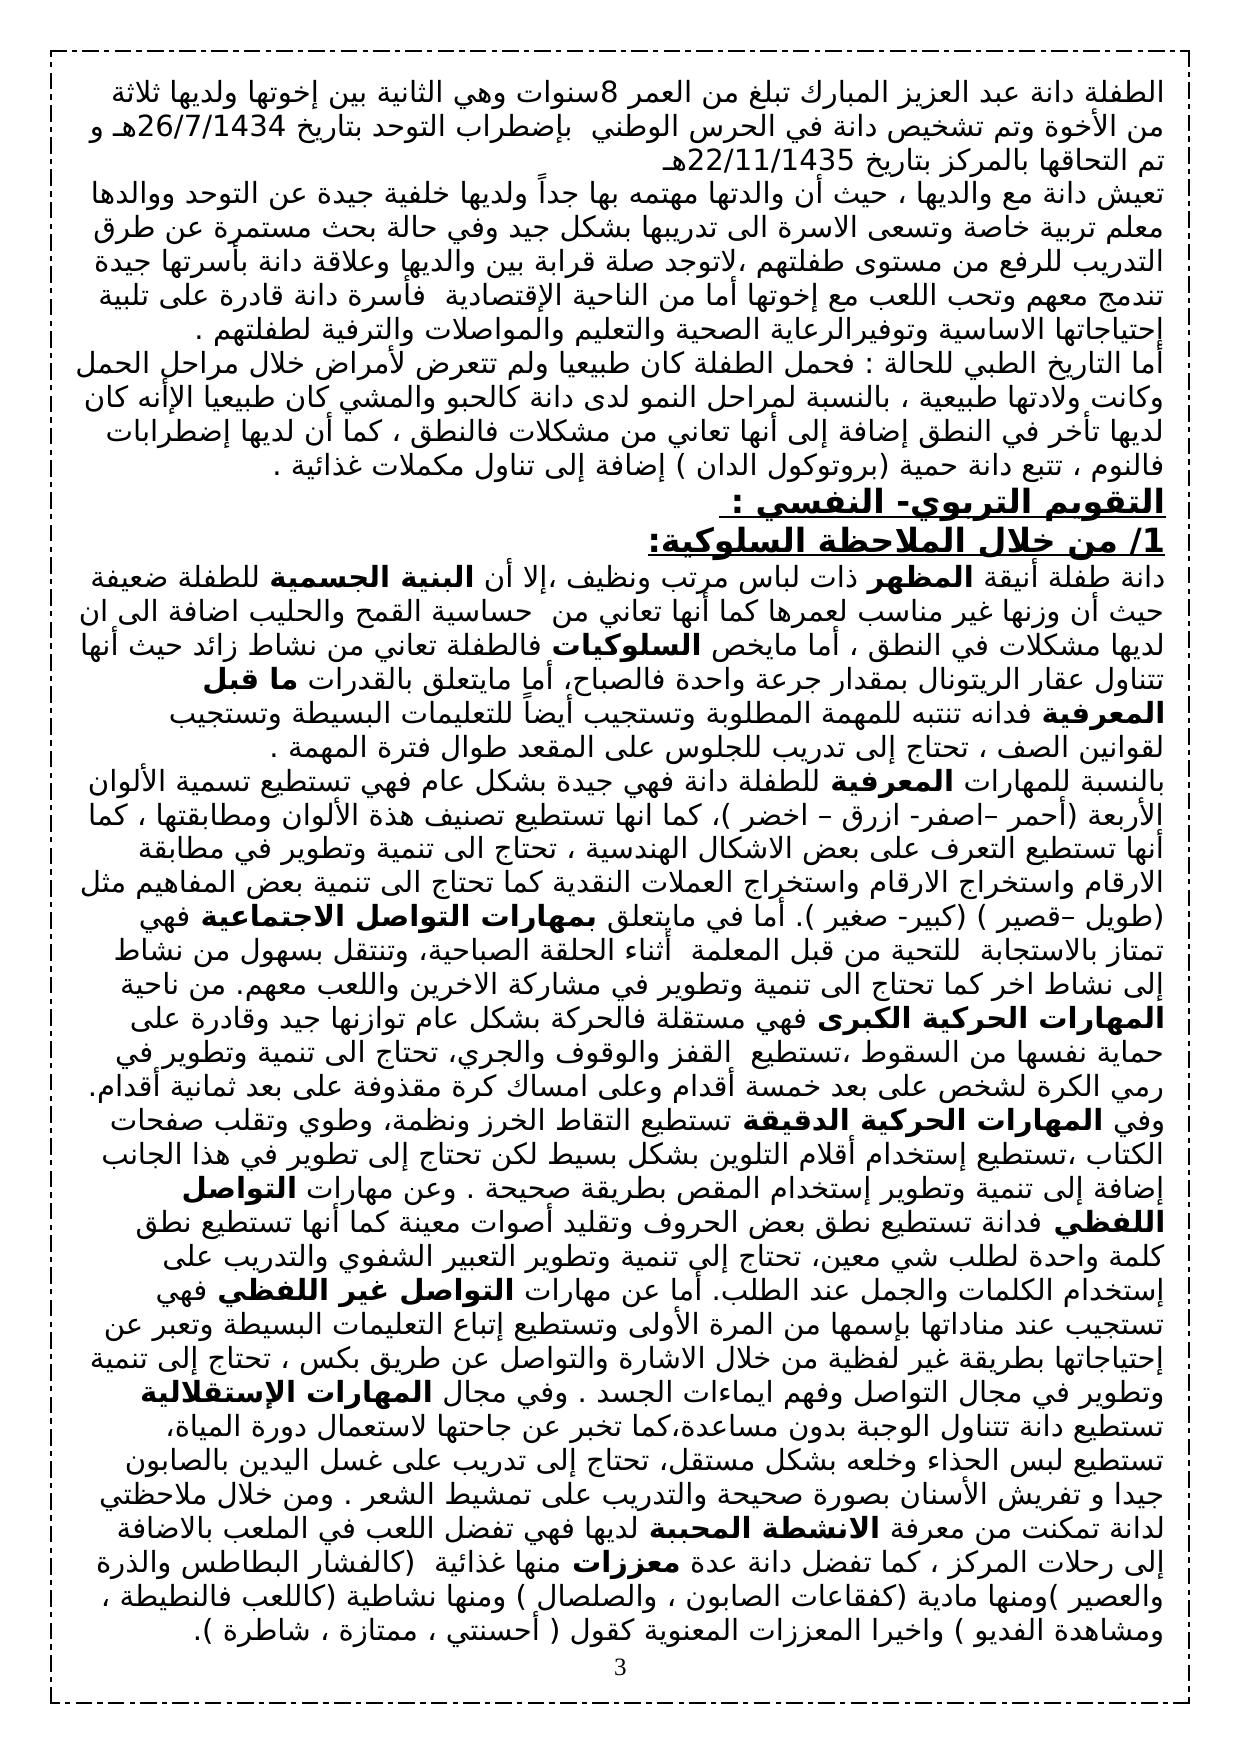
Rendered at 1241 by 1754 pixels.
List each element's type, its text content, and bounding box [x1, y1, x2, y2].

text بالنسبة للمهارات المعرفية للطفلة دانة فهي جيدة بشكل عام فهي تستطيع تسمية الألوان الأربعة (أحمر –اصفر- ازرق – اخضر )، كما انها تستطيع تصنيف هذة الألوان ومطابقتها ، كما أنها تستطيع التعرف على بعض الاشكال الهندسية ، تحتاج الى تنمية وتطوير في مطابقة الارقام واستخراج الارقام واستخراج العملات النقدية كما تحتاج الى تنمية بعض المفاهيم مثل (طويل –قصير ) (كبير- صغير ). أما في مايتعلق بمهارات التواصل الاجتماعية فهي تمتاز بالاستجابة للتحية من قبل المعلمة أثناء الحلقة الصباحية، وتنتقل بسهول من نشاط إلى نشاط اخر كما تحتاج الى تنمية وتطوير في مشاركة الاخرين واللعب معهم. من ناحية المهارات الحركية الكبرى فهي مستقلة فالحركة بشكل عام توازنها جيد وقادرة على حماية نفسها من السقوط ،تستطيع القفز والوقوف والجري، تحتاج الى تنمية وتطوير في رمي الكرة لشخص على بعد خمسة أقدام وعلى امساك كرة مقذوفة على بعد ثمانية أقدام. وفي المهارات الحركية الدقيقة تستطيع التقاط الخرز ونظمة، وطوي وتقلب صفحات الكتاب ،تستطيع إستخدام أقلام التلوين بشكل بسيط لكن تحتاج إلى تطوير في هذا الجانب إضافة إلى تنمية وتطوير إستخدام المقص بطريقة صحيحة . وعن مهارات التواصل اللفظي فدانة تستطيع نطق بعض الحروف وتقليد أصوات معينة كما أنها تستطيع نطق كلمة واحدة لطلب شي معين، تحتاج إلى تنمية وتطوير التعبير الشفوي والتدريب على إستخدام الكلمات والجمل عند الطلب. أما عن مهارات التواصل غير اللفظي فهي تستجيب عند مناداتها بإسمها من المرة الأولى وتستطيع إتباع التعليمات البسيطة وتعبر عن إحتياجاتها بطريقة غير لفظية من خلال الاشارة والتواصل عن طريق بكس ، تحتاج إلى تنمية وتطوير في مجال التواصل وفهم ايماءات الجسد . وفي مجال المهارات الإستقلالية تستطيع دانة تتناول الوجبة بدون مساعدة،كما تخبر عن جاحتها لاستعمال دورة المياة، تستطيع لبس الحذاء وخلعه بشكل مستقل، تحتاج إلى تدريب على غسل اليدين بالصابون جيدا و تفريش الأسنان بصورة صحيحة والتدريب على تمشيط الشعر . ومن خلال ملاحظتي لدانة تمكنت من معرفة الانشطة المحببة لديها فهي تفضل اللعب في الملعب بالاضافة إلى رحلات المركز ، كما تفضل دانة عدة معززات منها غذائية (كالفشار البطاطس والذرة والعصير )ومنها مادية (كفقاعات الصابون ، والصلصال ) ومنها نشاطية (كاللعب فالنطيطة ، ومشاهدة الفديو ) واخيرا المعززات المعنوية كقول ( أحسنتي ، ممتازة ، شاطرة ). [75, 764, 1165, 1647]
text 1/ من خلال الملاحظة السلوكية: [75, 521, 1165, 560]
text التقويم التربوي- النفسي : [75, 482, 1165, 521]
text تعيش دانة مع والديها ، حيث أن والدتها مهتمه بها جداً ولديها خلفية جيدة عن التوحد ووالدها معلم تربية خاصة وتسعى الاسرة الى تدريبها بشكل جيد وفي حالة بحث مستمرة عن طرق التدريب للرفع من مستوى طفلتهم ،لاتوجد صلة قرابة بين والديها وعلاقة دانة بأسرتها جيدة تندمج معهم وتحب اللعب مع إخوتها أما من الناحية الإقتصادية فأسرة دانة قادرة على تلبية إحتياجاتها الاساسية وتوفيرالرعاية الصحية والتعليم والمواصلات والترفية لطفلتهم . [75, 177, 1165, 347]
text دانة طفلة أنيقة المظهر ذات لباس مرتب ونظيف ،إلا أن البنية الجسمية للطفلة ضعيفة حيث أن وزنها غير مناسب لعمرها كما أنها تعاني من حساسية القمح والحليب اضافة الى ان لديها مشكلات في النطق ، أما مايخص السلوكيات فالطفلة تعاني من نشاط زائد حيث أنها تتناول عقار الريتونال بمقدار جرعة واحدة فالصباح، أما مايتعلق بالقدرات ما قبل المعرفية فدانه تنتبه للمهمة المطلوبة وتستجيب أيضاً للتعليمات البسيطة وتستجيب لقوانين الصف ، تحتاج إلى تدريب للجلوس على المقعد طوال فترة المهمة . [75, 560, 1165, 764]
text الطفلة دانة عبد العزيز المبارك تبلغ من العمر 8سنوات وهي الثانية بين إخوتها ولديها ثلاثة من الأخوة وتم تشخيص دانة في الحرس الوطني بإضطراب التوحد بتاريخ 26/7/1434هـ و تم التحاقها بالمركز بتاريخ 22/11/1435هـ [75, 75, 1165, 177]
text أما التاريخ الطبي للحالة : فحمل الطفلة كان طبيعيا ولم تتعرض لأمراض خلال مراحل الحمل وكانت ولادتها طبيعية ، بالنسبة لمراحل النمو لدى دانة كالحبو والمشي كان طبيعيا الإأنه كان لديها تأخر في النطق إضافة إلى أنها تعاني من مشكلات فالنطق ، كما أن لديها إضطرابات فالنوم ، تتبع دانة حمية (بروتوكول الدان ) إضافة إلى تناول مكملات غذائية . [75, 347, 1165, 482]
